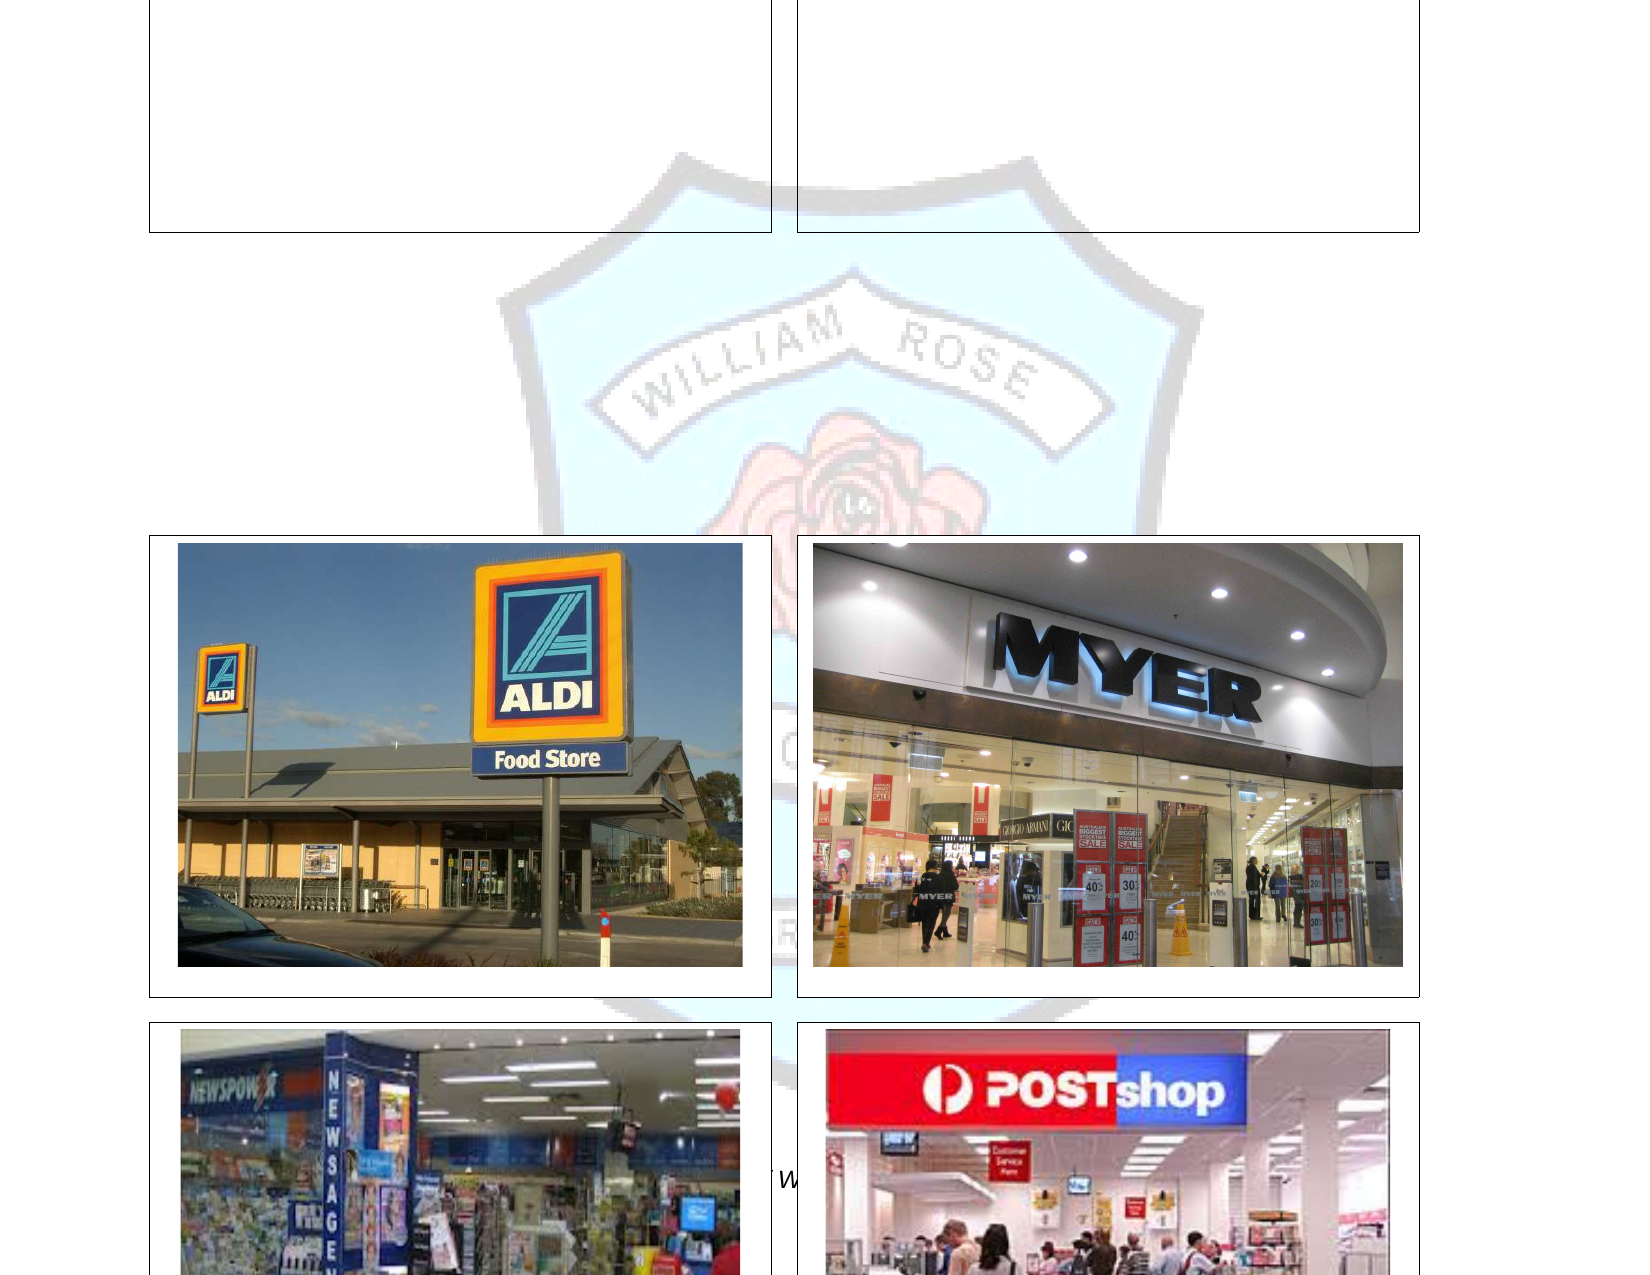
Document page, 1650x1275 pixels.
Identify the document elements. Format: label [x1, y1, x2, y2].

picture [825, 1029, 1391, 1275]
picture [813, 543, 1403, 967]
picture [180, 1029, 740, 1275]
picture [177, 543, 743, 967]
